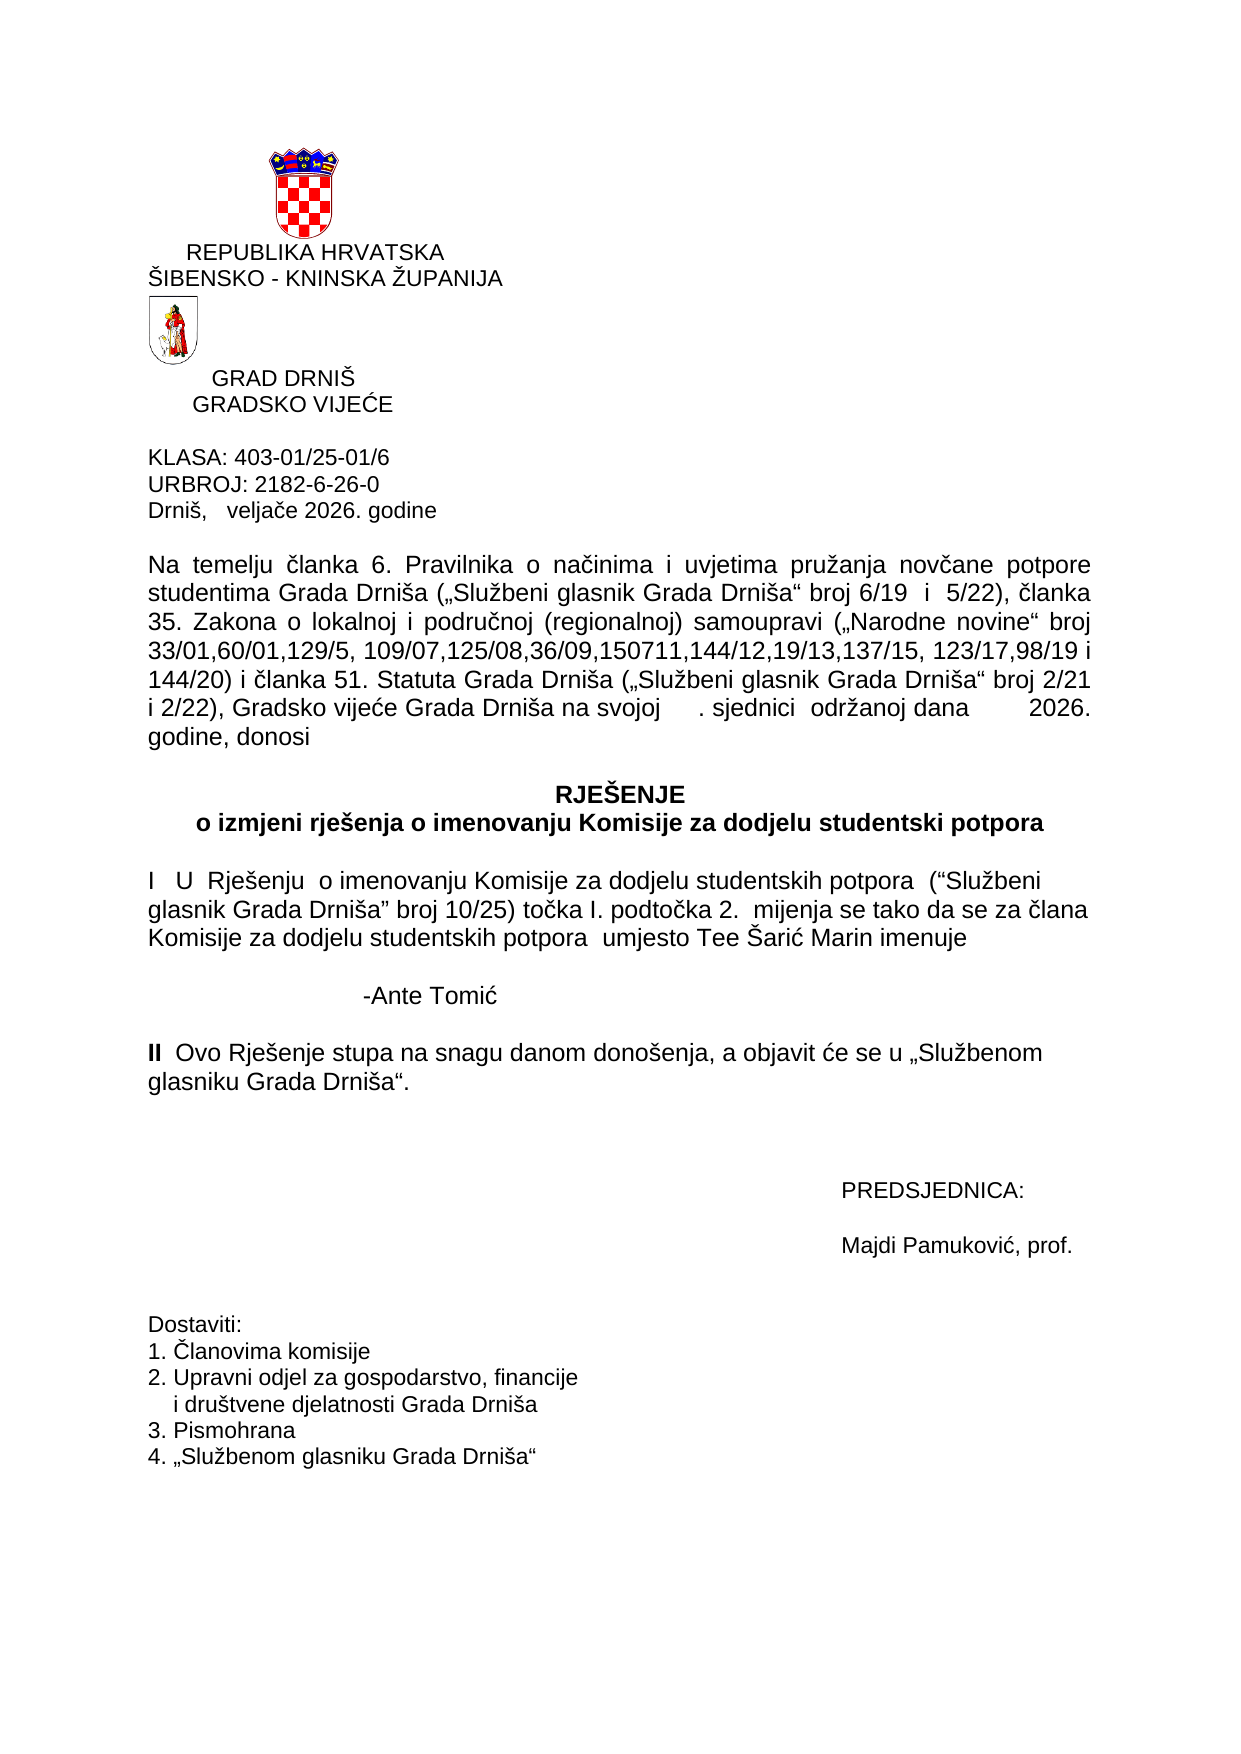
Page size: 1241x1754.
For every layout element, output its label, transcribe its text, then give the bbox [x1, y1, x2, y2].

text REPUBLIKA HRVATSKA [148, 239, 1093, 265]
text II Ovo Rješenje stupa na snagu danom donošenja, a objavit će se u „Službenom glasniku Grada Drniša“. [148, 1038, 1093, 1096]
text PREDSJEDNICA: [148, 1177, 1093, 1204]
text GRAD DRNIŠ [148, 365, 1093, 391]
text RJEŠENJE [148, 779, 1093, 808]
text i društvene djelatnosti Grada Drniša [148, 1391, 1093, 1417]
text 1. Članovima komisije [148, 1338, 1093, 1364]
text Na temelju članka 6. Pravilnika o načinima i uvjetima pružanja novčane potpore studentima Grada Drniša („Službeni glasnik Grada Drniša“ broj 6/19 i 5/22), članka 35. Zakona o lokalnoj i područnoj (regionalnoj) samoupravi („Narodne novine“ broj 33/01,60/01,129/5, 109/07,125/08,36/09,150711,144/12,19/13,137/15, 123/17,98/19 i 144/20) i članka 51. Statuta Grada Drniša („Službeni glasnik Grada Drniša“ broj 2/21 i 2/22), Gradsko vijeće Grada Drniša na svojoj . sjednici održanoj dana 2026. godine, donosi [148, 549, 1093, 751]
text KLASA: 403-01/25-01/6 [148, 444, 1093, 471]
picture [147, 291, 198, 366]
text 4. „Službenom glasniku Grada Drniša“ [148, 1443, 1093, 1469]
text ŠIBENSKO - KNINSKA ŽUPANIJA [148, 265, 1093, 291]
text GRADSKO VIJEĆE [148, 391, 1093, 418]
text Drniš, veljače 2026. godine [148, 497, 1093, 523]
text o izmjeni rješenja o imenovanju Komisije za dodjelu studentski potpora [148, 808, 1093, 837]
text Majdi Pamuković, prof. [148, 1232, 1093, 1259]
text Dostaviti: [148, 1311, 1093, 1338]
text URBROJ: 2182-6-26-0 [148, 471, 1093, 497]
text 3. Pismohrana [148, 1417, 1093, 1443]
text I U Rješenju o imenovanju Komisije za dodjelu studentskih potpora (“Službeni glasnik Grada Drniša” broj 10/25) točka I. podtočka 2. mijenja se tako da se za člana Komisije za dodjelu studentskih potpora umjesto Tee Šarić Marin imenuje [148, 866, 1093, 952]
text 2. Upravni odjel za gospodarstvo, financije [148, 1364, 1093, 1391]
text -Ante Tomić [148, 981, 1093, 1009]
